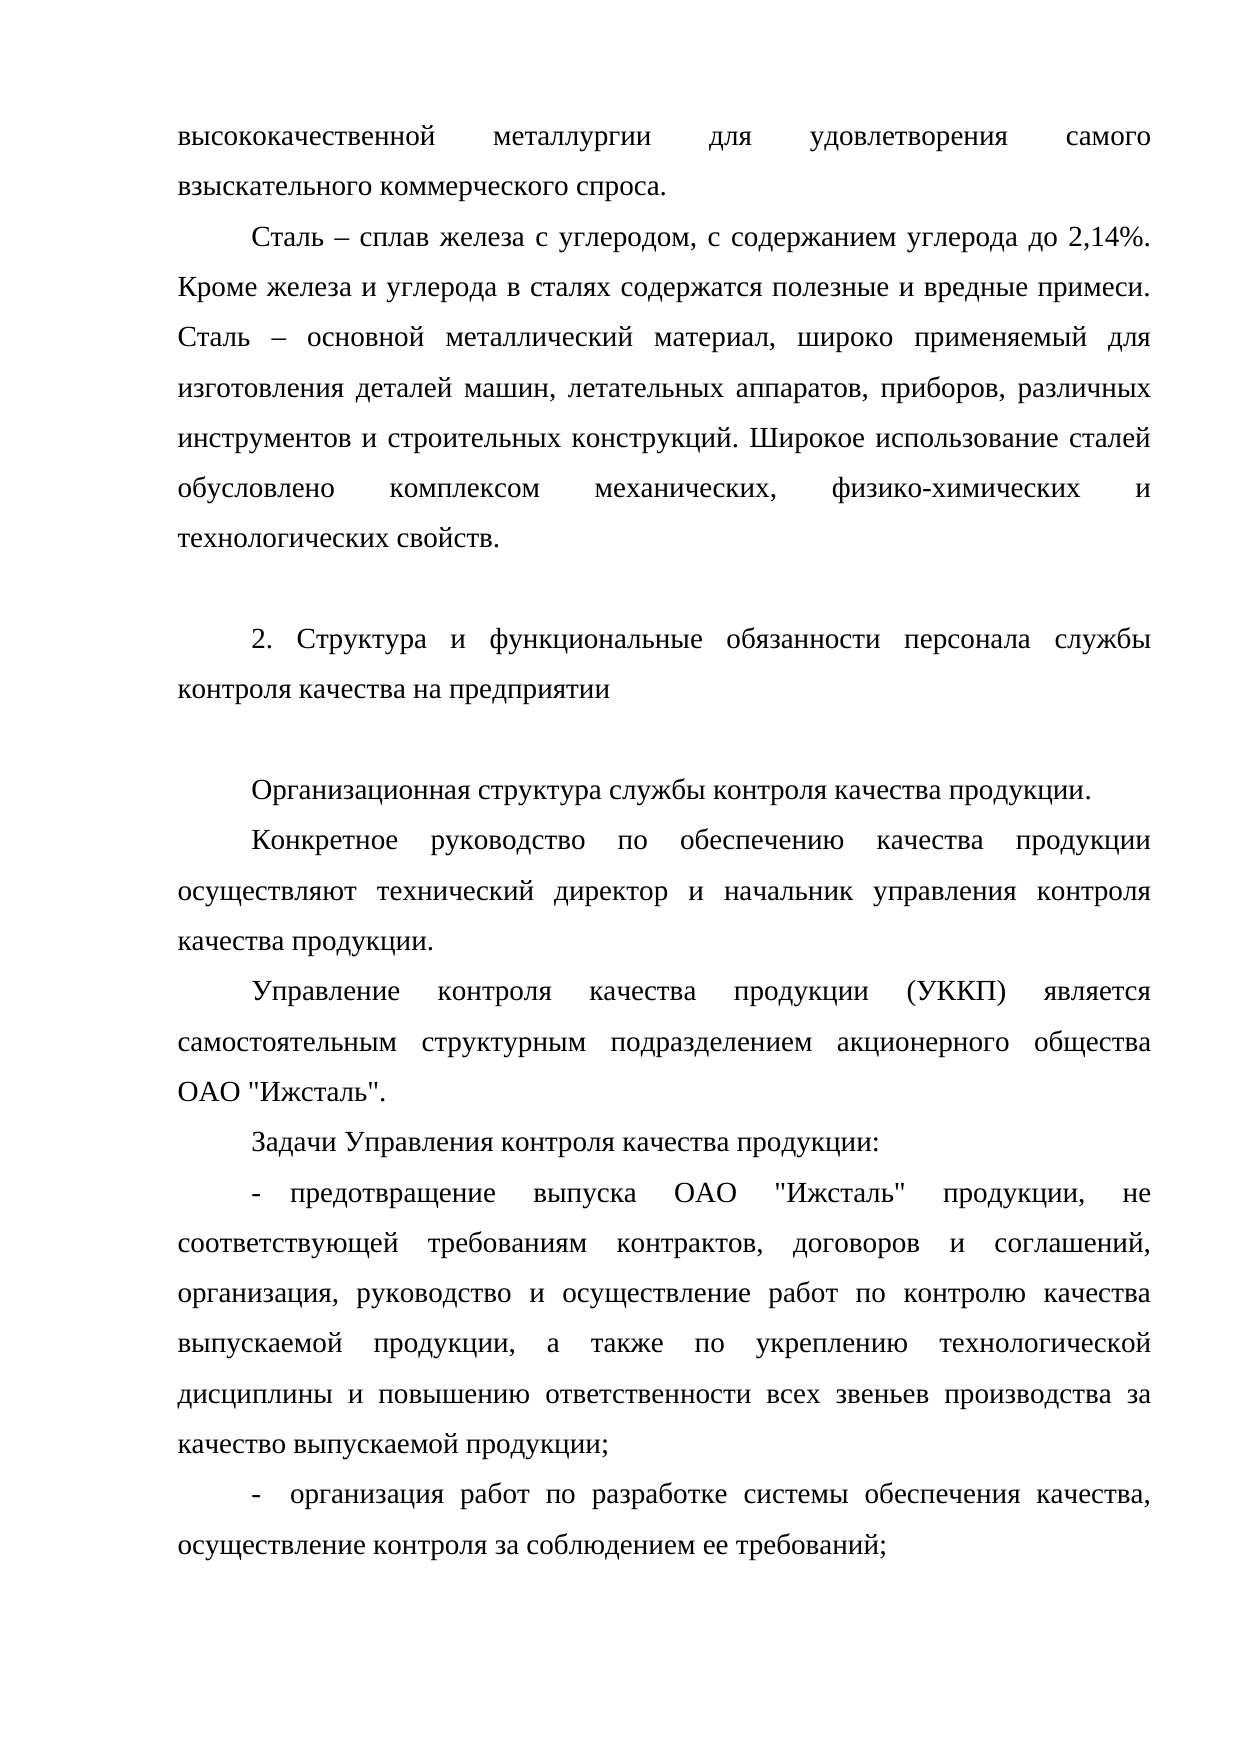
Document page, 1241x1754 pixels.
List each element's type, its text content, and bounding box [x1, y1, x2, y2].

text Конкретное руководство по обеспечению качества продукции осуществляют технический директор и начальник управления контроля качества продукции. [177, 822, 1152, 957]
list предотвращение выпуска ОАО "Ижсталь" продукции, не соответствующей требованиям контрактов, договоров и соглашений, организация, руководство и осуществление работ по контролю качества выпускаемой продукции, а также по укреплению технологической дисциплины и повышению ответственности всех звеньев производства за качество выпускаемой продукции; [177, 1175, 1152, 1460]
text Сталь – сплав железа с углеродом, с содержанием углерода до 2,14%. Кроме железа и углерода в сталях содержатся полезные и вредные примеси. Сталь – основной металлический материал, широко применяемый для изготовления деталей машин, летательных аппаратов, приборов, различных инструментов и строительных конструкций. Широкое использование сталей обусловлено комплексом механических, физико-химических и технологических свойств. [177, 219, 1152, 554]
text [177, 118, 1152, 202]
list организация работ по разработке системы обеспечения качества, осуществление контроля за соблюдением ее требований; [177, 1477, 1152, 1560]
subtitle 2. Структура и функциональные обязанности персонала службы контроля качества на предприятии [177, 621, 1152, 705]
subtitle Организационная структура службы контроля качества продукции. [177, 772, 1152, 806]
text Задачи Управления контроля качества продукции: [177, 1124, 1152, 1158]
text Управление контроля качества продукции (УККП) является самостоятельным структурным подразделением акционерного общества ОАО "Ижсталь". [177, 973, 1152, 1108]
